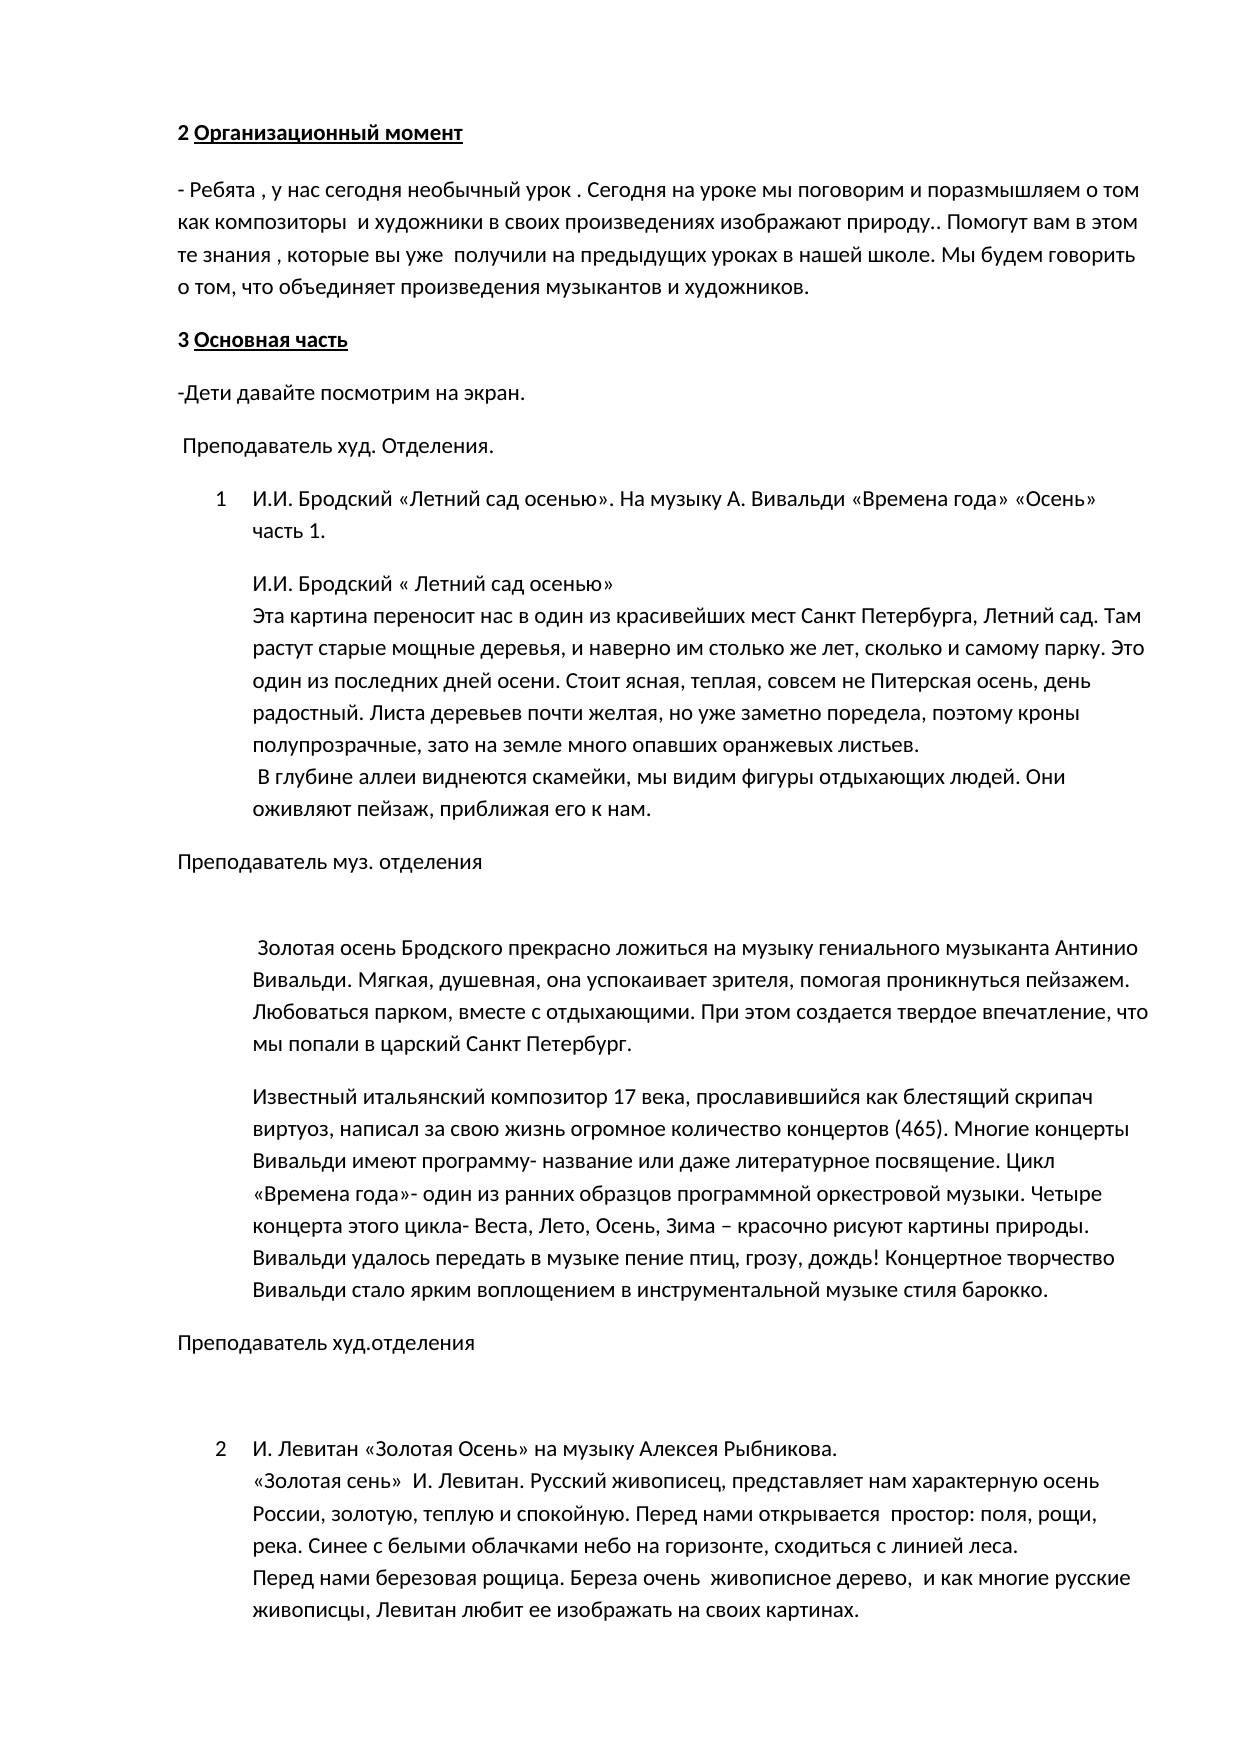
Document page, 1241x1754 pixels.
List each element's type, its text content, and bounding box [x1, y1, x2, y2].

text Преподаватель худ.отделения [177, 1328, 1152, 1356]
list И.И. Бродский «Летний сад осенью». На музыку А. Вивальди «Времена года» «Осень» часть 1. [215, 484, 1152, 544]
list И. Левитан «Золотая Осень» на музыку Алексея Рыбникова. [215, 1434, 1152, 1462]
text -Дети давайте посмотрим на экран. [177, 378, 1152, 406]
text Преподаватель худ. Отделения. [177, 431, 1152, 459]
text Золотая осень Бродского прекрасно ложиться на музыку гениального музыканта Антинио Вивальди. Мягкая, душевная, она успокаивает зрителя, помогая проникнуться пейзажем. Любоваться парком, вместе с отдыхающими. При этом создается твердое впечатление, что мы попали в царский Санкт Петербург. [252, 901, 1152, 1057]
text - Ребята , у нас сегодня необычный урок . Сегодня на уроке мы поговорим и поразмышляем о том как композиторы и художники в своих произведениях изображают природу.. Помогут вам в этом те знания , которые вы уже получили на предыдущих уроках в нашей школе. Мы будем говорить о том, что объединяет произведения музыкантов и художников. [177, 175, 1152, 300]
text 2 Организационный момент [177, 118, 1152, 146]
text Преподаватель муз. отделения [177, 847, 1152, 876]
text И.И. Бродский « Летний сад осенью» Эта картина переносит нас в один из красивейших мест Санкт Петербурга, Летний сад. Там растут старые мощные деревья, и наверно им столько же лет, сколько и самому парку. Это один из последних дней осени. Стоит ясная, теплая, совсем не Питерская осень, день радостный. Листа деревьев почти желтая, но уже заметно поредела, поэтому кроны полупрозрачные, зато на земле много опавших оранжевых листьев. В глубине аллеи виднеются скамейки, мы видим фигуры отдыхающих людей. Они оживляют пейзаж, приближая его к нам. [252, 569, 1152, 822]
text Известный итальянский композитор 17 века, прославившийся как блестящий скрипач виртуоз, написал за свою жизнь огромное количество концертов (465). Многие концерты Вивальди имеют программу- название или даже литературное посвящение. Цикл «Времена года»- один из ранних образцов программной оркестровой музыки. Четыре концерта этого цикла- Веста, Лето, Осень, Зима – красочно рисуют картины природы. Вивальди удалось передать в музыке пение птиц, грозу, дождь! Концертное творчество Вивальди стало ярким воплощением в инструментальной музыке стиля барокко. [252, 1082, 1152, 1303]
text 3 Основная часть [177, 325, 1152, 353]
list «Золотая сень» И. Левитан. Русский живописец, представляет нам характерную осень России, золотую, теплую и спокойную. Перед нами открывается простор: поля, рощи, река. Синее с белыми облачками небо на горизонте, сходиться с линией леса. Перед нами березовая рощица. Береза очень живописное дерево, и как многие русские живописцы, Левитан любит ее изображать на своих картинах. [252, 1467, 1152, 1623]
